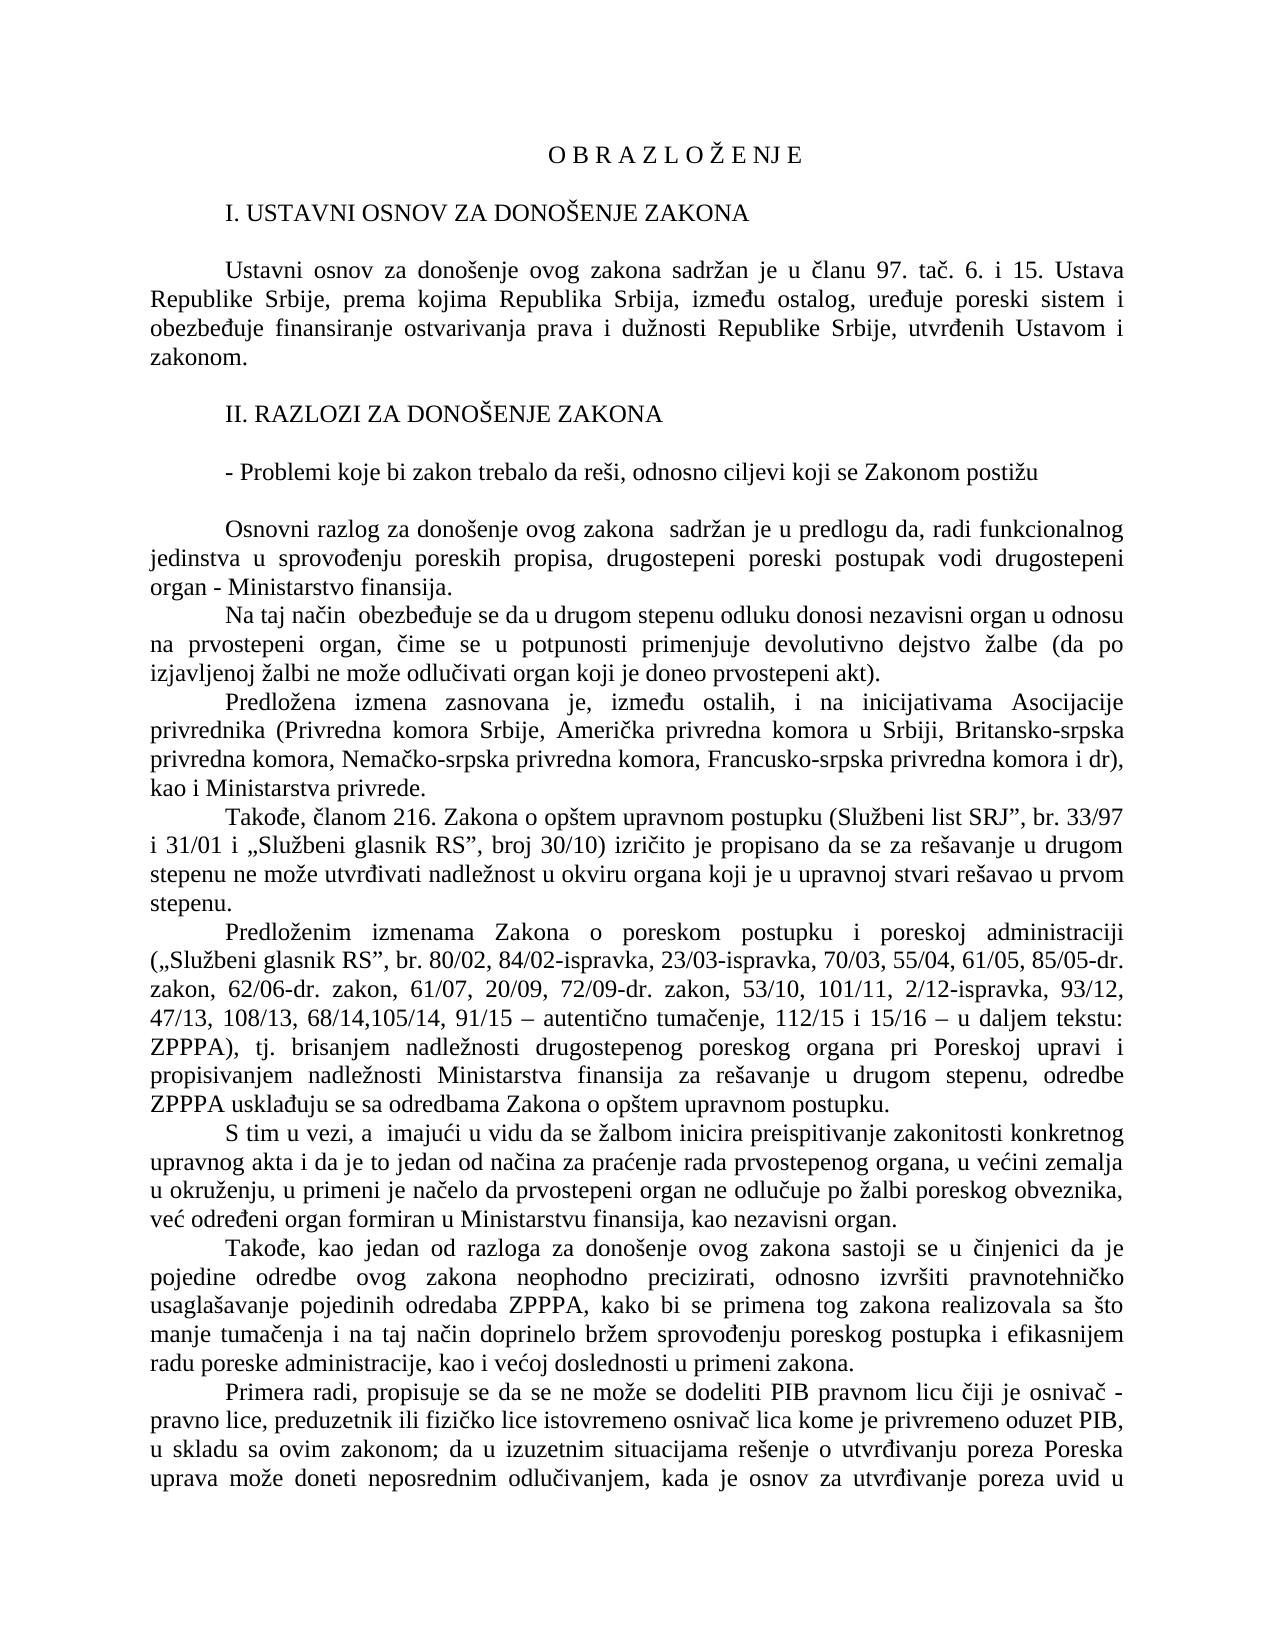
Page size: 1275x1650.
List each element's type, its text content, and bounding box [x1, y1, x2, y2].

text Ustavni osnov za donošenje ovog zakona sadržan je u članu 97. tač. 6. i 15. Ustava Republike Srbije, prema kojima Republika Srbija, između ostalog, uređuje poreski sistem i obezbeđuje finansiranje ostvarivanja prava i dužnosti Republike Srbije, utvrđenih Ustavom i zakonom. [150, 256, 1125, 371]
text Osnovni razlog za donošenje ovog zakona sadržan je u predlogu da, radi funkcionalnog jedinstva u sprovođenju poreskih propisa, drugostepeni poreski postupak vodi drugostepeni organ - Ministarstvo finansija. [150, 514, 1125, 601]
text Takođe, članom 216. Zakona o opštem upravnom postupku (Službeni list SRJ”, br. 33/97 i 31/01 i „Službeni glasnik RS”, broj 30/10) izričito je propisano da se za rešavanje u drugom stepenu ne može utvrđivati nadležnost u okviru organa koji je u upravnoj stvari rešavao u prvom stepenu. [150, 802, 1125, 917]
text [150, 1377, 1125, 1492]
text Predloženim izmenama Zakona o poreskom postupku i poreskoj administraciji („Službeni glasnik RS”, br. 80/02, 84/02-ispravka, 23/03-ispravka, 70/03, 55/04, 61/05, 85/05-dr. zakon, 62/06-dr. zakon, 61/07, 20/09, 72/09-dr. zakon, 53/10, 101/11, 2/12-ispravka, 93/12, 47/13, 108/13, 68/14,105/14, 91/15 – autentično tumačenje, 112/15 i 15/16 – u daljem tekstu: ZPPPA), tj. brisanjem nadležnosti drugostepenog poreskog organa pri Poreskoj upravi i propisivanjem nadležnosti Ministarstva finansija za rešavanje u drugom stepenu, odredbe ZPPPA usklađuju se sa odredbama Zakona o opštem upravnom postupku. [150, 917, 1125, 1118]
text Predložena izmena zasnovana je, između ostalih, i na inicijativama Asocijacije privrednika (Privredna komora Srbije, Američka privredna komora u Srbiji, Britansko-srpska privredna komora, Nemačko-srpska privredna komora, Francusko-srpska privredna komora i dr), kao i Ministarstva privrede. [150, 687, 1125, 802]
text Takođe, kao jedan od razloga za donošenje ovog zakona sastoji se u činjenici da je pojedine odredbe ovog zakona neophodno precizirati, odnosno izvršiti pravnotehničko usaglašavanje pojedinih odredaba ZPPPA, kako bi se primena tog zakona realizovala sa što manje tumačenja i na taj način doprinelo bržem sprovođenju poreskog postupka i efikasnijem radu poreske administracije, kao i većoj doslednosti u primeni zakona. [150, 1233, 1125, 1377]
text Na taj način obezbeđuje se da u drugom stepenu odluku donosi nezavisni organ u odnosu na prvostepeni organ, čime se u potpunosti primenjuje devolutivno dejstvo žalbe (da po izjavljenoj žalbi ne može odlučivati organ koji je doneo prvostepeni akt). [150, 601, 1125, 687]
text O B R A Z L O Ž E NJ E [150, 141, 1125, 169]
text I. USTAVNI OSNOV ZA DONOŠENJE ZAKONA [150, 198, 1125, 227]
text - Problemi koje bi zakon trebalo da reši, odnosno ciljevi koji se Zakonom postižu [150, 457, 1125, 486]
text II. RAZLOZI ZA DONOŠENJE ZAKONA [150, 399, 1125, 428]
text S tim u vezi, a imajući u vidu da se žalbom inicira preispitivanje zakonitosti konkretnog upravnog akta i da je to jedan od načina za praćenje rada prvostepenog organa, u većini zemalja u okruženju, u primeni je načelo da prvostepeni organ ne odlučuje po žalbi poreskog obveznika, već određeni organ formiran u Ministarstvu finansija, kao nezavisni organ. [150, 1118, 1125, 1233]
